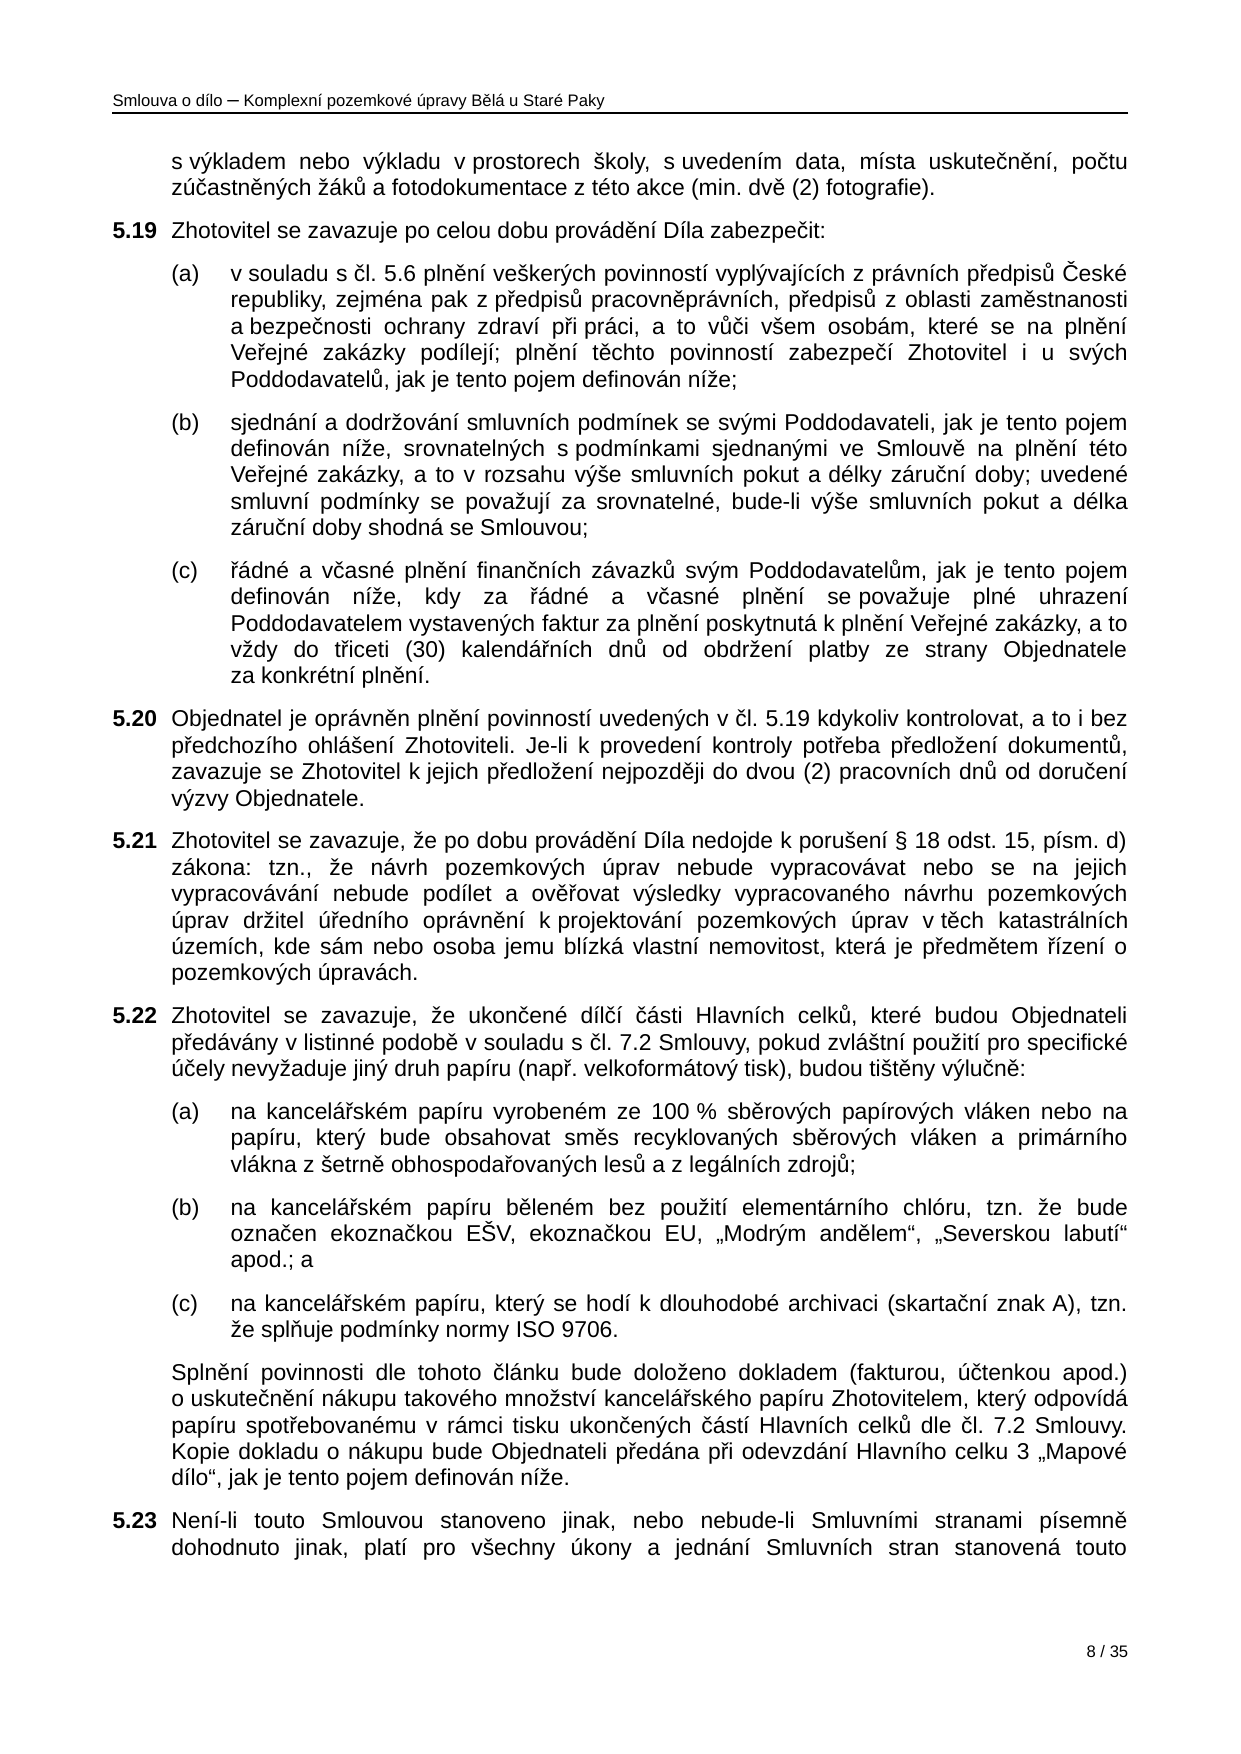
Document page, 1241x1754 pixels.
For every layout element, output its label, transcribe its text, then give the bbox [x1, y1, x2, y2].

list na kancelářském papíru, který se hodí k dlouhodobé archivaci (skartační znak A), tzn. že splňuje podmínky normy ISO 9706. [171, 1289, 1128, 1342]
list na kancelářském papíru běleném bez použití elementárního chlóru, tzn. že bude označen ekoznačkou EŠV, ekoznačkou EU, „Modrým andělem“, „Severskou labutí“ apod.; a [171, 1194, 1128, 1273]
text Zhotovitel se zavazuje, že po dobu provádění Díla nedojde k porušení § 18 odst. 15, písm. d) zákona: tzn., že návrh pozemkových úprav nebude vypracovávat nebo se na jejich vypracovávání nebude podílet a ověřovat výsledky vypracovaného návrhu pozemkových úprav držitel úředního oprávnění k projektování pozemkových úprav v těch katastrálních územích, kde sám nebo osoba jemu blízká vlastní nemovitost, která je předmětem řízení o pozemkových úpravách. [112, 827, 1128, 986]
list na kancelářském papíru vyrobeném ze 100 % sběrových papírových vláken nebo na papíru, který bude obsahovat směs recyklovaných sběrových vláken a primárního vlákna z šetrně obhospodařovaných lesů a z legálních zdrojů; [171, 1098, 1128, 1177]
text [112, 1507, 1128, 1560]
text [112, 148, 1128, 200]
text Zhotovitel se zavazuje, že ukončené dílčí části Hlavních celků, které budou Objednateli předávány v listinné podobě v souladu s čl. 7.2 Smlouvy, pokud zvláštní použití pro specifické účely nevyžaduje jiný druh papíru (např. velkoformátový tisk), budou tištěny výlučně: [112, 1002, 1128, 1081]
list v souladu s čl. 5.6 plnění veškerých povinností vyplývajících z právních předpisů České republiky, zejména pak z předpisů pracovněprávních, předpisů z oblasti zaměstnanosti a bezpečnosti ochrany zdraví při práci, a to vůči všem osobám, které se na plnění Veřejné zakázky podílejí; plnění těchto povinností zabezpečí Zhotovitel i u svých Poddodavatelů, jak je tento pojem definován níže; [171, 260, 1128, 392]
list sjednání a dodržování smluvních podmínek se svými Poddodavateli, jak je tento pojem definován níže, srovnatelných s podmínkami sjednanými ve Smlouvě na plnění této Veřejné zakázky, a to v rozsahu výše smluvních pokut a délky záruční doby; uvedené smluvní podmínky se považují za srovnatelné, bude-li výše smluvních pokut a délka záruční doby shodná se Smlouvou; [171, 408, 1128, 540]
text Zhotovitel se zavazuje po celou dobu provádění Díla zabezpečit: [112, 217, 1128, 243]
list řádné a včasné plnění finančních závazků svým Poddodavatelům, jak je tento pojem definován níže, kdy za řádné a včasné plnění se považuje plné uhrazení Poddodavatelem vystavených faktur za plnění poskytnutá k plnění Veřejné zakázky, a to vždy do třiceti (30) kalendářních dnů od obdržení platby ze strany Objednatele za konkrétní plnění. [171, 557, 1128, 689]
text Objednatel je oprávněn plnění povinností uvedených v čl. 5.19 kdykoliv kontrolovat, a to i bez předchozího ohlášení Zhotoviteli. Je-li k provedení kontroly potřeba předložení dokumentů, zavazuje se Zhotovitel k jejich předložení nejpozději do dvou (2) pracovních dnů od doručení výzvy Objednatele. [112, 705, 1128, 811]
list Splnění povinnosti dle tohoto článku bude doloženo dokladem (fakturou, účtenkou apod.) o uskutečnění nákupu takového množství kancelářského papíru Zhotovitelem, který odpovídá papíru spotřebovanému v rámci tisku ukončených částí Hlavních celků dle čl. 7.2 Smlouvy. Kopie dokladu o nákupu bude Objednateli předána při odevzdání Hlavního celku 3 „Mapové dílo“, jak je tento pojem definován níže. [171, 1359, 1128, 1491]
